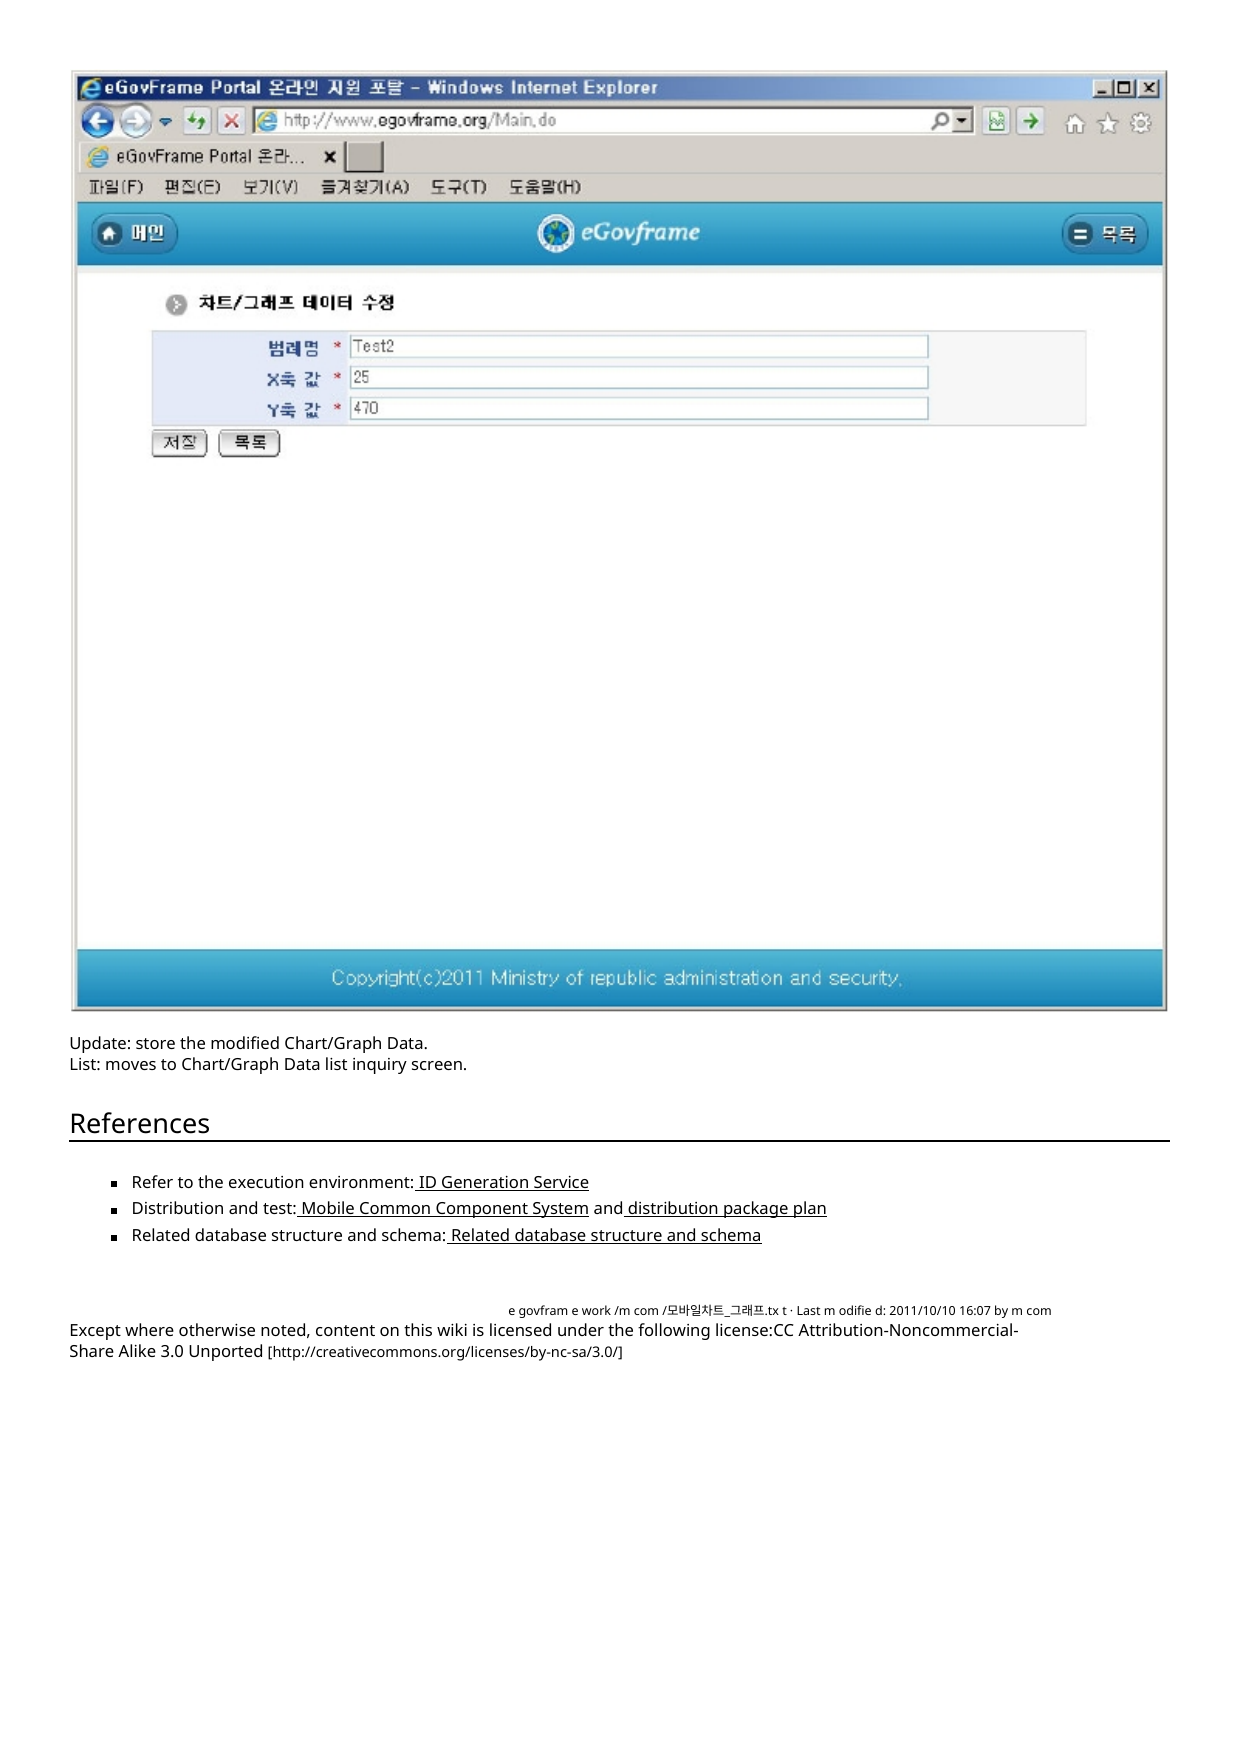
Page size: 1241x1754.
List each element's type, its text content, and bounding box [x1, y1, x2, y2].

text Refer to the execution environment: ID Generation Service [131, 1171, 1240, 1193]
text Except where otherwise noted, content on this wiki is licensed under the following license:CC Attribution-Noncommercial- [69, 1319, 1240, 1340]
text List: moves to Chart/Graph Data list inquiry screen. [69, 1053, 1240, 1075]
text Related database structure and schema: Related database structure and schema [131, 1220, 1240, 1247]
picture [70, 69, 1169, 1013]
text Update: store the modified Chart/Graph Data. [69, 1032, 1240, 1053]
text References [69, 1112, 1240, 1139]
text Distribution and test: Mobile Common Component System and distribution package plan [131, 1193, 1240, 1220]
text Share Alike 3.0 Unported [http://creativecommons.org/licenses/by-nc-sa/3.0/] [69, 1340, 1240, 1362]
text e govfram e work /m com /모바일차트_그래프.tx t · Last m odifie d: 2011/10/10 16:07 by m com [508, 1303, 1240, 1319]
